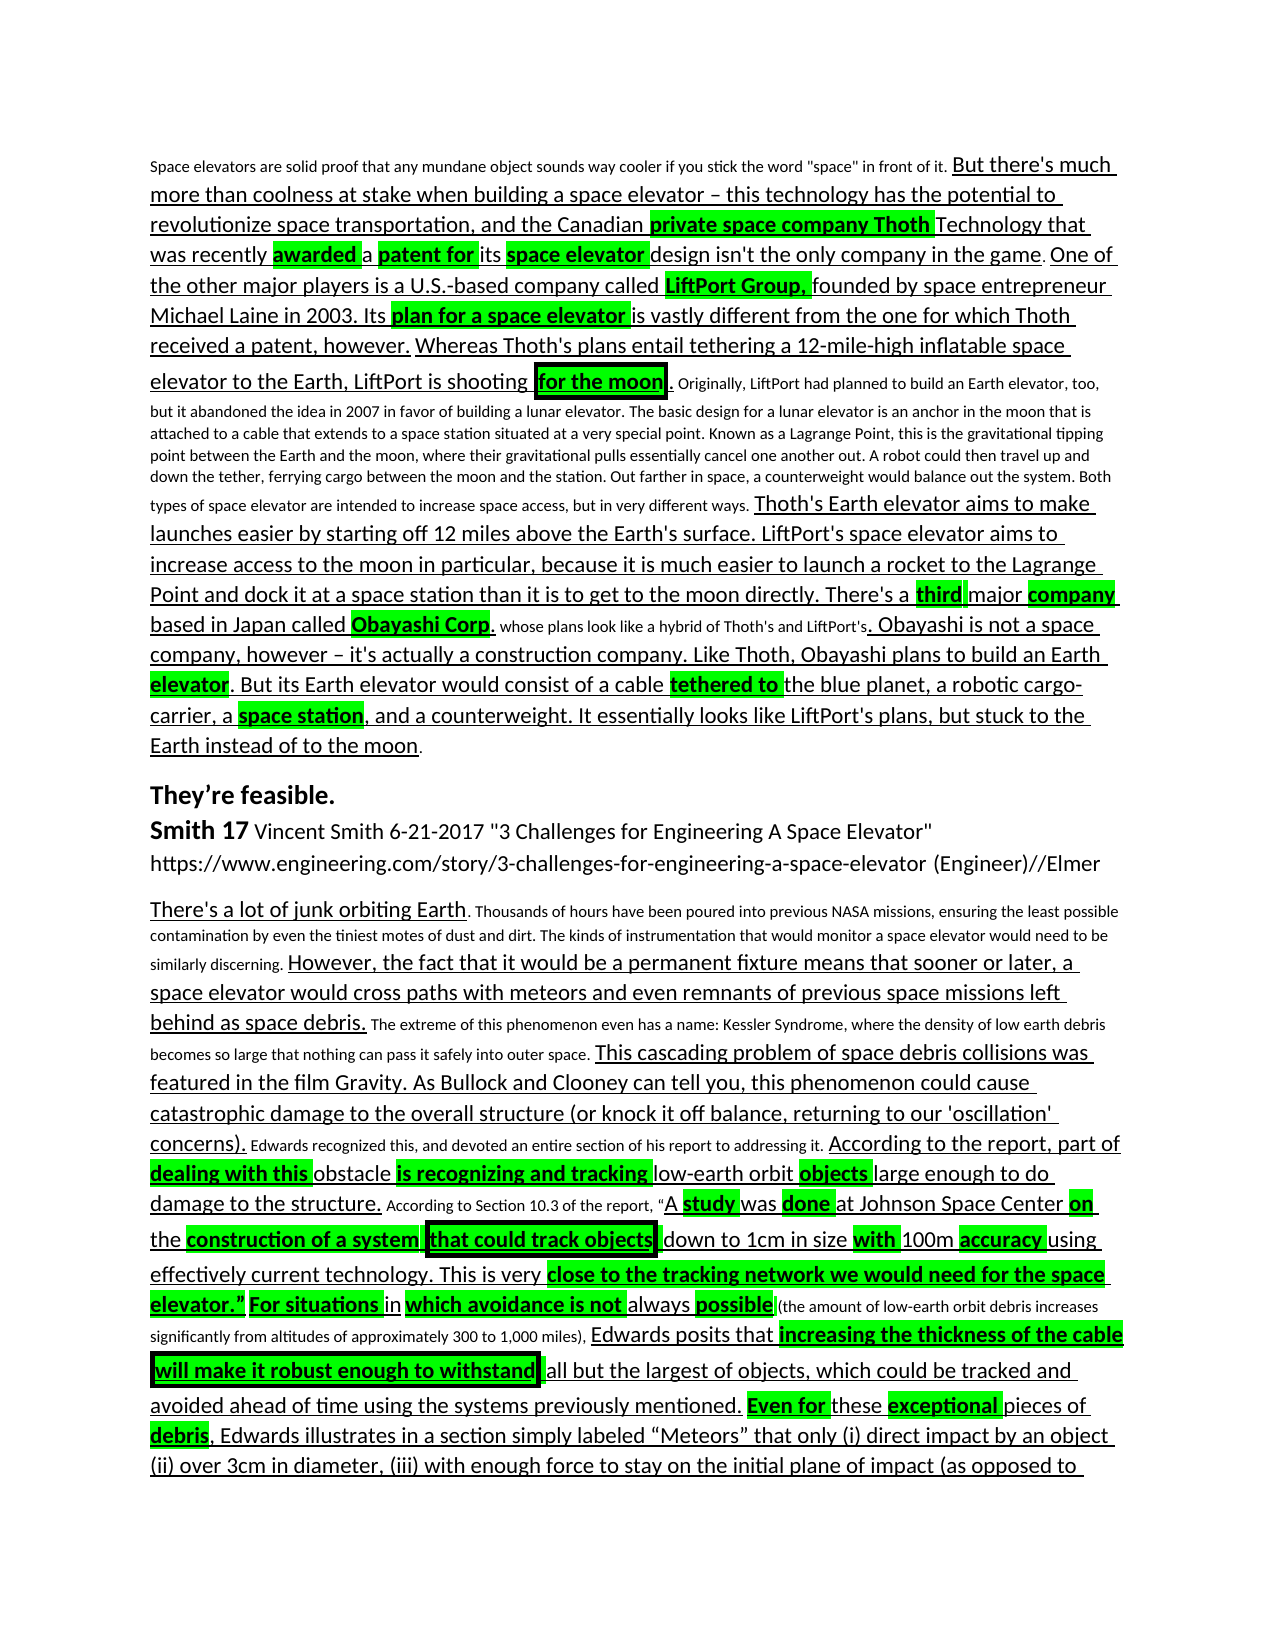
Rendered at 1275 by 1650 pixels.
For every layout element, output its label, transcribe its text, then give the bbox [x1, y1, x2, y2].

subtitle They’re feasible. [150, 778, 1125, 811]
text Smith 17 Vincent Smith 6-21-2017 "3 Challenges for Engineering A Space Elevator" https://www.engineering.com/story/3-challenges-for-engineering-a-space-elevator (Engineer)//Elmer [150, 813, 1125, 877]
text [150, 896, 1125, 1479]
text Space elevators are solid proof that any mundane object sounds way cooler if you stick the word "space" in front of it. But there's much more than coolness at stake when building a space elevator – this technology has the potential to revolutionize space transportation, and the Canadian private space company Thoth Technology that was recently awarded a patent for its space elevator design isn't the only company in the game. One of the other major players is a U.S.-based company called LiftPort Group, founded by space entrepreneur Michael Laine in 2003. Its plan for a space elevator is vastly different from the one for which Thoth received a patent, however. Whereas Thoth's plans entail tethering a 12-mile-high inflatable space elevator to the Earth, LiftPort is shooting for the moon. Originally, LiftPort had planned to build an Earth elevator, too, but it abandoned the idea in 2007 in favor of building a lunar elevator. The basic design for a lunar elevator is an anchor in the moon that is attached to a cable that extends to a space station situated at a very special point. Known as a Lagrange Point, this is the gravitational tipping point between the Earth and the moon, where their gravitational pulls essentially cancel one another out. A robot could then travel up and down the tether, ferrying cargo between the moon and the station. Out farther in space, a counterweight would balance out the system. Both types of space elevator are intended to increase space access, but in very different ways. Thoth's Earth elevator aims to make launches easier by starting off 12 miles above the Earth's surface. LiftPort's space elevator aims to increase access to the moon in particular, because it is much easier to launch a rocket to the Lagrange Point and dock it at a space station than it is to get to the moon directly. There's a third major company based in Japan called Obayashi Corp. whose plans look like a hybrid of Thoth's and LiftPort's. Obayashi is not a space company, however – it's actually a construction company. Like Thoth, Obayashi plans to build an Earth elevator. But its Earth elevator would consist of a cable tethered to the blue planet, a robotic cargo-carrier, a space station, and a counterweight. It essentially looks like LiftPort's plans, but stuck to the Earth instead of to the moon. [150, 150, 1125, 759]
